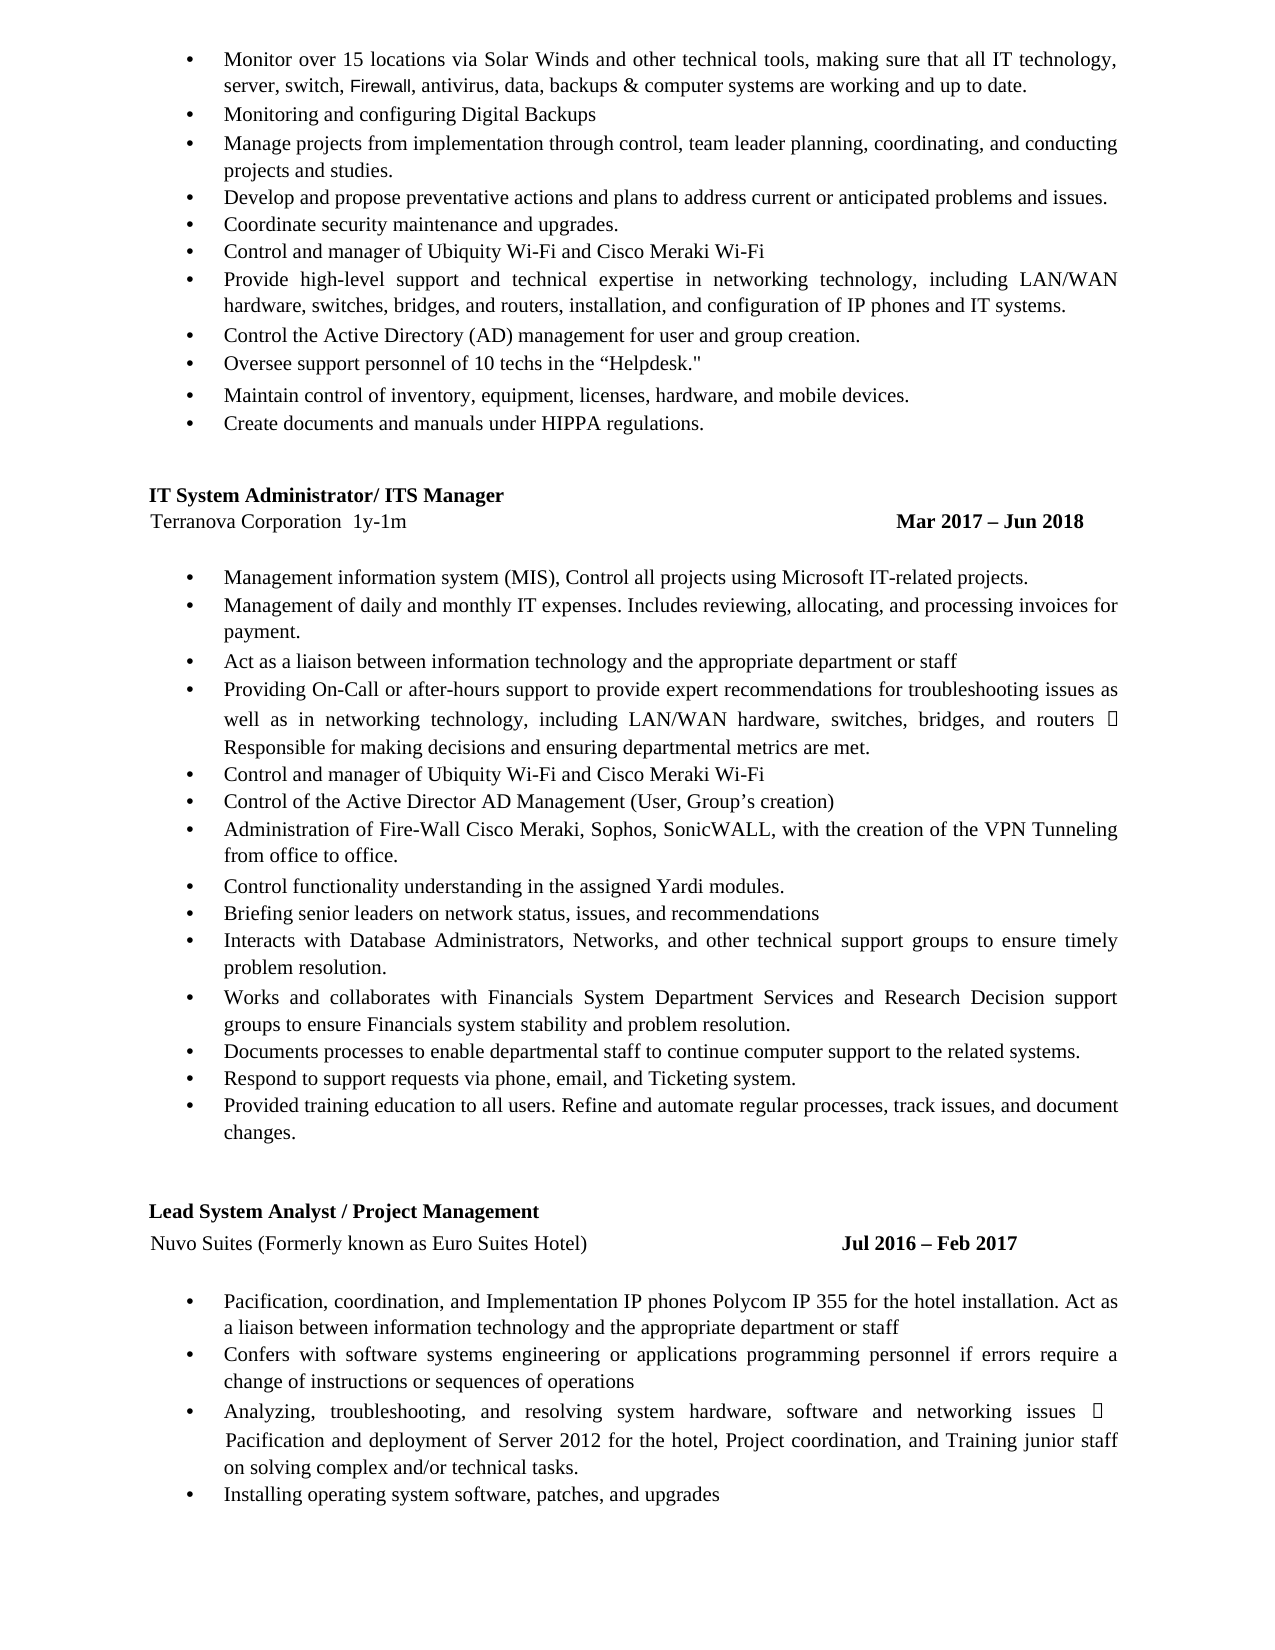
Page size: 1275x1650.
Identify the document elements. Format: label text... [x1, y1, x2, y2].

list Respond to support requests via phone, email, and Ticketing system. [186, 1066, 1119, 1090]
list Pacification, coordination, and Implementation IP phones Polycom IP 355 for the hotel installation. Act as a liaison between information technology and the appropriate department or staff [186, 1288, 1119, 1339]
list Management of daily and monthly IT expenses. Includes reviewing, allocating, and processing invoices for payment. [186, 592, 1119, 643]
text Nuvo Suites (Formerly known as Euro Suites Hotel) Jul 2016 – Feb 2017 [150, 1231, 1123, 1255]
list Provided training education to all users. Refine and automate regular processes, track issues, and document changes. [186, 1093, 1119, 1144]
text IT System Administrator/ ITS Manager [149, 483, 1123, 507]
list Briefing senior leaders on network status, issues, and recommendations [186, 901, 1119, 925]
list Act as a liaison between information technology and the appropriate department or staff [186, 649, 1119, 673]
list Control of the Active Director AD Management (User, Group’s creation) [186, 789, 1119, 813]
list Manage projects from implementation through control, team leader planning, coordinating, and conducting projects and studies. [186, 131, 1119, 182]
list Control functionality understanding in the assigned Yardi modules. [186, 873, 1119, 898]
list Develop and propose preventative actions and plans to address current or anticipated problems and issues. [186, 185, 1119, 209]
list Interacts with Database Administrators, Networks, and other technical support groups to ensure timely problem resolution. [186, 928, 1119, 979]
list Create documents and manuals under HIPPA regulations. [186, 410, 1119, 434]
list Maintain control of inventory, equipment, licenses, hardware, and mobile devices. [186, 383, 1119, 407]
text Lead System Analyst / Project Management [149, 1199, 1123, 1223]
list Documents processes to enable departmental staff to continue computer support to the related systems. [186, 1039, 1119, 1063]
text Terranova Corporation 1y-1m Mar 2017 – Jun 2018 [150, 508, 1123, 533]
list Management information system (MIS), Control all projects using Microsoft IT-related projects. [186, 565, 1119, 589]
list Providing On-Call or after-hours support to provide expert recommendations for troubleshooting issues as well as in networking technology, including LAN/WAN hardware, switches, bridges, and routers  Responsible for making decisions and ensuring departmental metrics are met. [186, 677, 1119, 759]
list Administration of Fire-Wall Cisco Meraki, Sophos, SonicWALL, with the creation of the VPN Tunneling from office to office. [186, 816, 1119, 867]
list Works and collaborates with Financials System Department Services and Research Decision support groups to ensure Financials system stability and problem resolution. [186, 985, 1119, 1036]
list Coordinate security maintenance and upgrades. [186, 212, 1119, 236]
list Monitor over 15 locations via Solar Winds and other technical tools, making sure that all IT technology, server, switch, Firewall, antivirus, data, backups & computer systems are working and up to date. [186, 47, 1119, 97]
list Provide high-level support and technical expertise in networking technology, including LAN/WAN hardware, switches, bridges, and routers, installation, and configuration of IP phones and IT systems. [186, 266, 1119, 317]
list Oversee support personnel of 10 techs in the “Helpdesk." [186, 351, 1119, 375]
list Analyzing, troubleshooting, and resolving system hardware, software and networking issues  Pacification and deployment of Server 2012 for the hotel, Project coordination, and Training junior staff on solving complex and/or technical tasks. [186, 1396, 1119, 1479]
list Installing operating system software, patches, and upgrades [186, 1482, 1119, 1506]
list Control the Active Directory (AD) management for user and group creation. [186, 323, 1119, 347]
list Control and manager of Ubiquity Wi-Fi and Cisco Meraki Wi-Fi [186, 239, 1119, 263]
list Confers with software systems engineering or applications programming personnel if errors require a change of instructions or sequences of operations [186, 1342, 1119, 1393]
list Monitoring and configuring Digital Backups [186, 102, 1119, 126]
list Control and manager of Ubiquity Wi-Fi and Cisco Meraki Wi-Fi [186, 762, 1119, 786]
